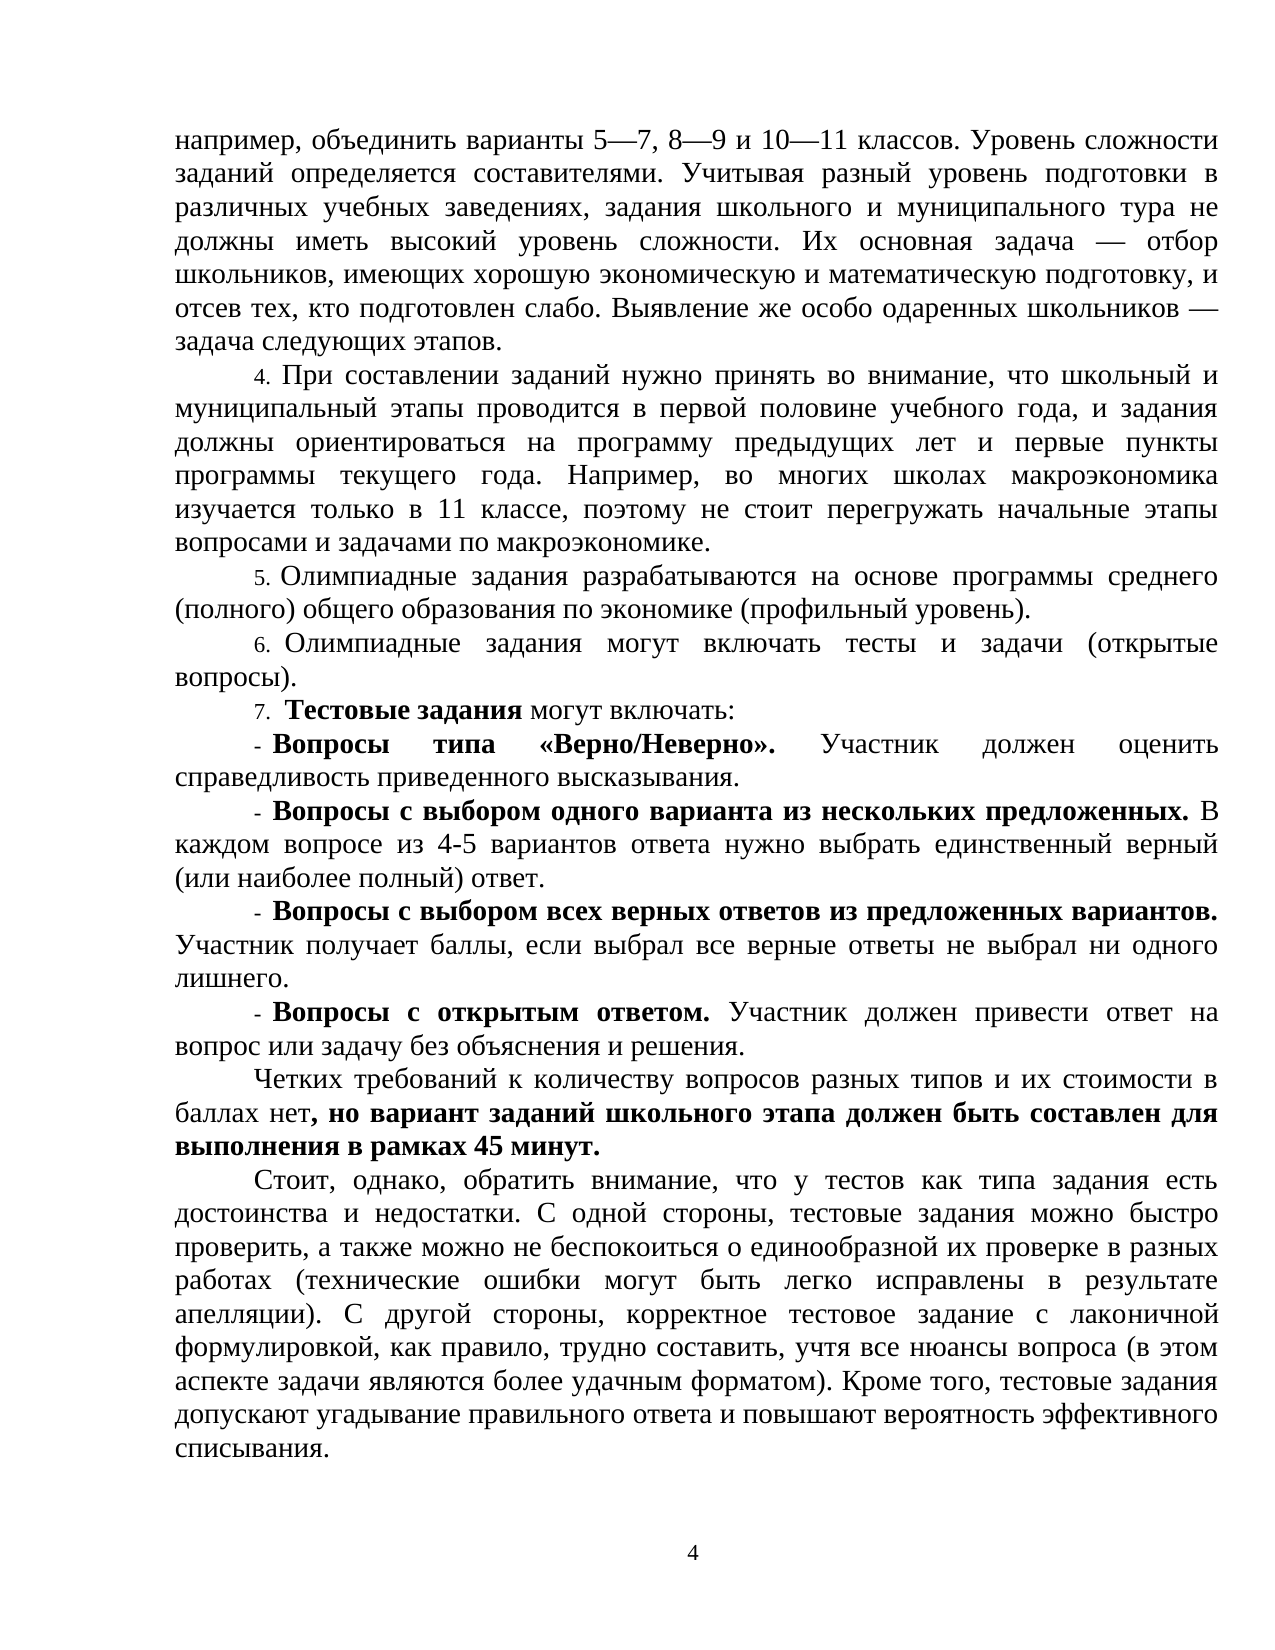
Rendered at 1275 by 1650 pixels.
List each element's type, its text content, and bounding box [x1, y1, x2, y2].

list При составлении заданий нужно принять во внимание, что школьный и муниципальный этапы проводится в первой половине учебного года, и задания должны ориентироваться на программу предыдущих лет и первые пункты программы текущего года. Например, во многих школах макроэкономика изучается только в 11 классе, поэтому не стоит перегружать начальные этапы вопросами и задачами по макроэкономике. [174, 357, 1219, 558]
list Вопросы с выбором одного варианта из нескольких предложенных. В каждом вопросе из 4-5 вариантов ответа нужно выбрать единственный верный (или наиболее полный) ответ. [174, 793, 1219, 893]
list Вопросы с выбором всех верных ответов из предложенных вариантов. Участник получает баллы, если выбрал все верные ответы не выбрал ни одного лишнего. [174, 893, 1219, 994]
text например, объединить варианты 5—7, 8—9 и 10—11 классов. Уровень сложности заданий определяется составителями. Учитывая разный уровень подготовки в различных учебных заведениях, задания школьного и муниципального тура не должны иметь высокий уровень сложности. Их основная задача — отбор школьников, имеющих хорошую экономическую и математическую подготовку, и отсев тех, кто подготовлен слабо. Выявление же особо одаренных школьников — задача следующих этапов. [174, 122, 1219, 357]
list Тестовые задания могут включать: [174, 692, 1219, 726]
list Олимпиадные задания могут включать тесты и задачи (открытые вопросы). [174, 625, 1219, 692]
list Вопросы с открытым ответом. Участник должен привести ответ на вопрос или задачу без объяснения и решения. [174, 994, 1219, 1061]
list Вопросы типа «Верно/Неверно». Участник должен оценить справедливость приведенного высказывания. [174, 726, 1219, 793]
text Стоит, однако, обратить внимание, что у тестов как типа задания есть достоинства и недостатки. С одной стороны, тестовые задания можно быстро проверить, а также можно не беспокоиться о единообразной их проверке в разных работах (технические ошибки могут быть легко исправлены в результате апелляции). С другой стороны, корректное тестовое задание с лаконичной формулировкой, как правило, трудно составить, учтя все нюансы вопроса (в этом аспекте задачи являются более удачным форматом). Кроме того, тестовые задания допускают угадывание правильного ответа и повышают вероятность эффективного списывания. [174, 1162, 1219, 1464]
list Олимпиадные задания разрабатываются на основе программы среднего (полного) общего образования по экономике (профильный уровень). [174, 558, 1219, 625]
text Четких требований к количеству вопросов разных типов и их стоимости в баллах нет, но вариант заданий школьного этапа должен быть составлен для выполнения в рамках 45 минут. [174, 1061, 1219, 1162]
